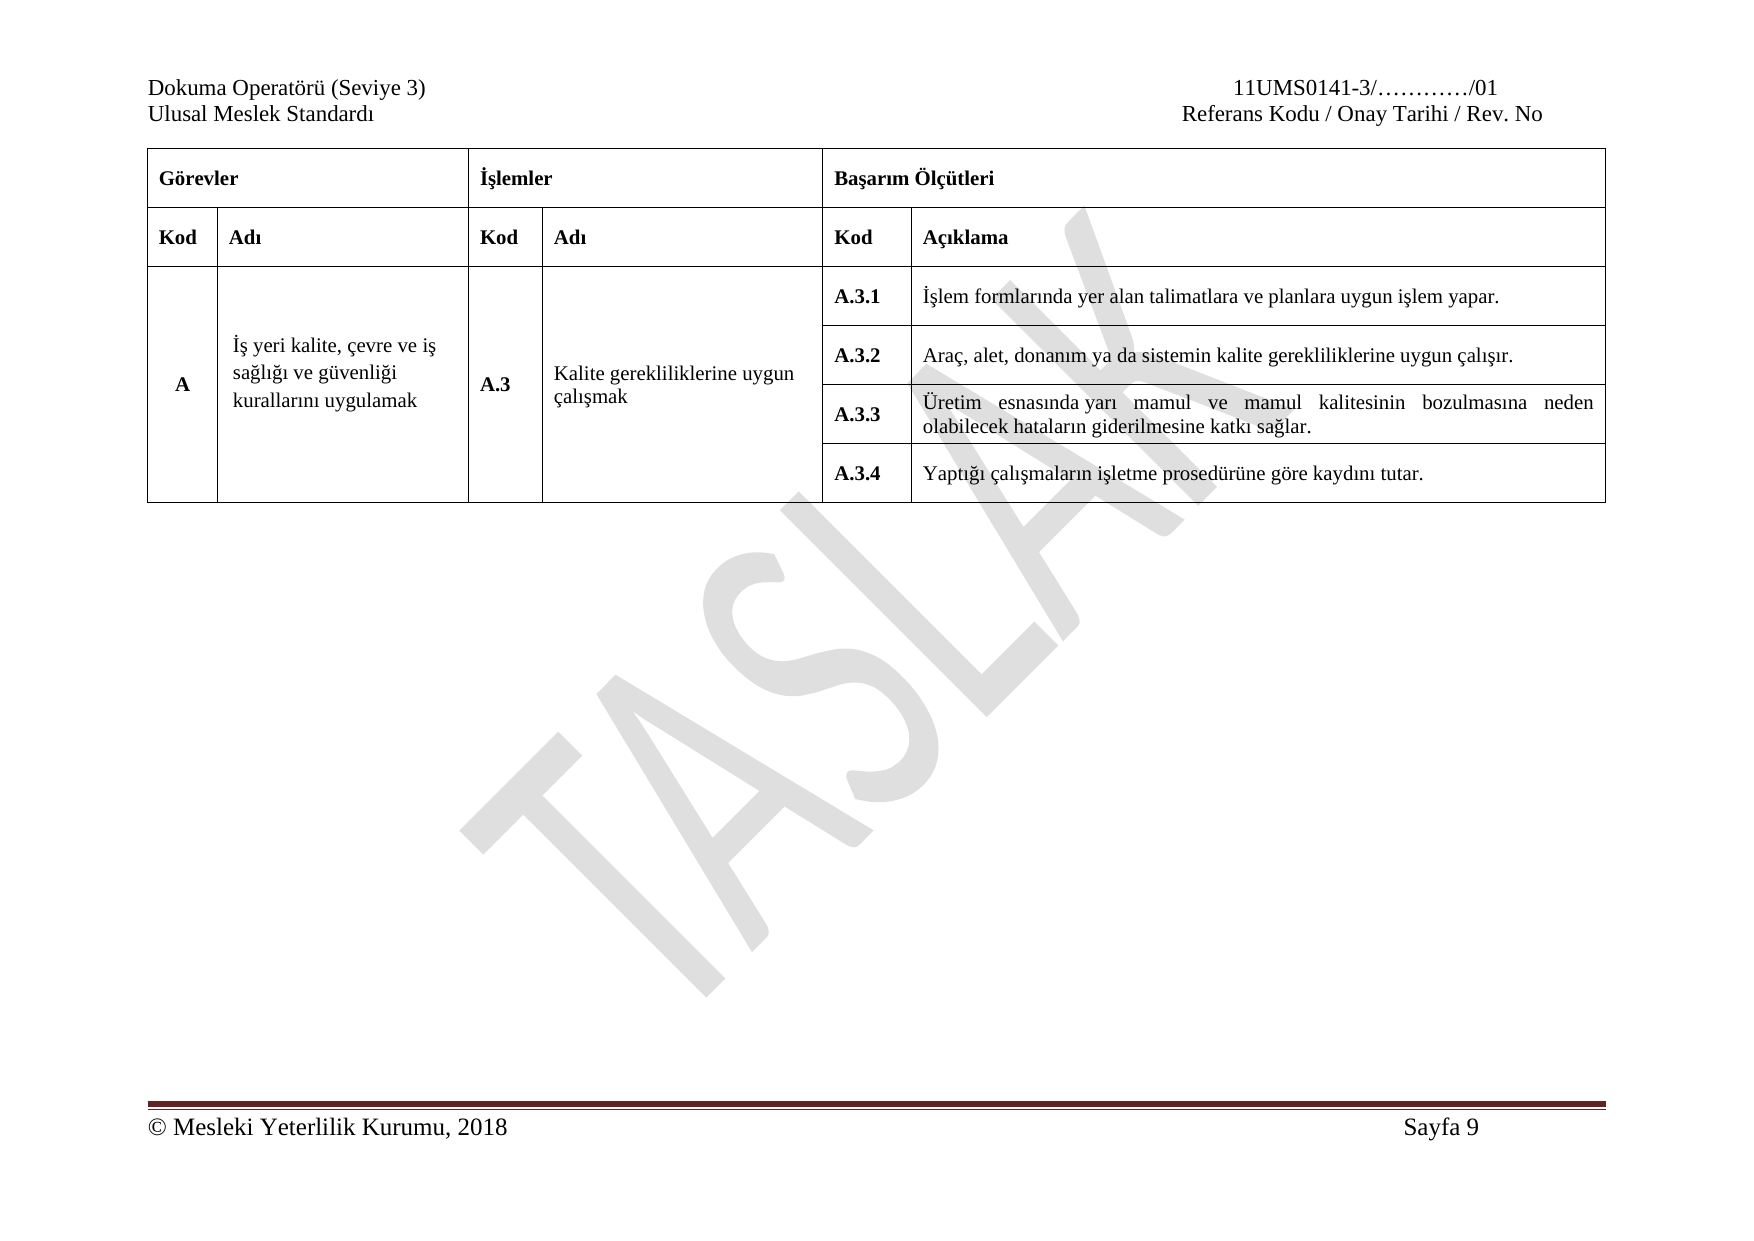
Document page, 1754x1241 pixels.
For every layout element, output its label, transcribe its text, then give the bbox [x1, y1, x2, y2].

table_cell Adı [218, 208, 468, 266]
table_cell Açıklama [912, 208, 1605, 266]
table_cell Araç, alet, donanım ya da sistemin kalite gerekliliklerine uygun çalışır. [912, 326, 1605, 384]
table_cell Kod [469, 208, 542, 266]
table_header İşlemler [469, 149, 822, 207]
table_cell İşlem formlarında yer alan talimatlara ve planlara uygun işlem yapar. [912, 267, 1605, 325]
table_cell Kod [148, 208, 217, 266]
table_cell A [148, 267, 217, 502]
table_cell A.3.4 [823, 444, 911, 502]
table_cell İş yeri kalite, çevre ve iş sağlığı ve güvenliği kurallarını uygulamak [218, 267, 468, 502]
table_cell A.3.2 [823, 326, 911, 384]
table_cell Kalite gerekliliklerine uygun çalışmak [543, 267, 822, 502]
table_cell A.3.1 [823, 267, 911, 325]
table_header Görevler [148, 149, 468, 207]
table_header Başarım Ölçütleri [823, 149, 1605, 207]
table_cell Kod [823, 208, 911, 266]
table_cell A.3.3 [823, 385, 911, 443]
table_cell A.3 [469, 267, 542, 502]
table_cell Yaptığı çalışmaların işletme prosedürüne göre kaydını tutar. [912, 444, 1605, 502]
table_cell Adı [543, 208, 822, 266]
table_cell Üretim esnasında yarı mamul ve mamul kalitesinin bozulmasına neden olabilecek hataların giderilmesine katkı sağlar. [912, 385, 1605, 443]
